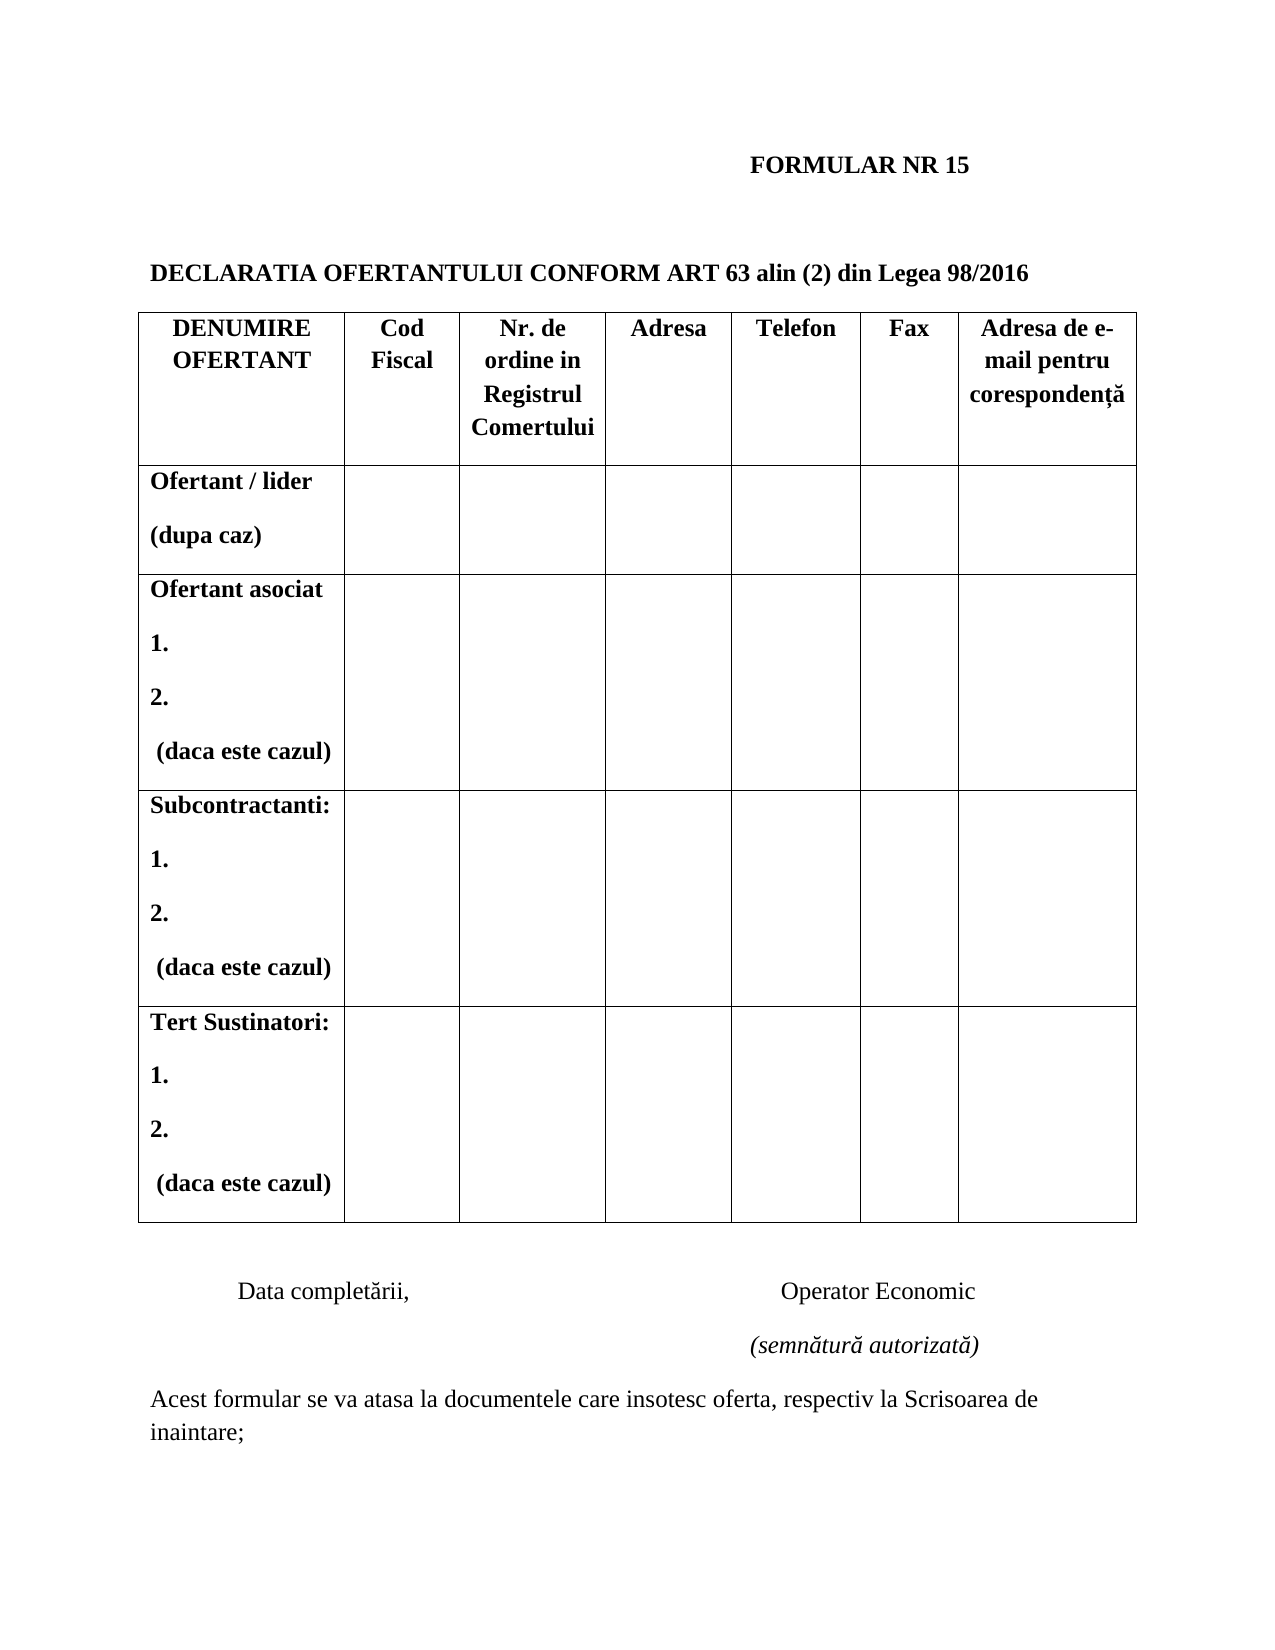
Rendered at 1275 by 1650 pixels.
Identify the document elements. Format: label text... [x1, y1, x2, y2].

text DECLARATIA OFERTANTULUI CONFORM ART 63 alin (2) din Legea 98/2016 [150, 258, 1125, 286]
table_cell [959, 791, 1136, 1006]
table_cell [460, 575, 605, 789]
table_cell [732, 575, 860, 789]
table_cell [732, 466, 860, 573]
table_cell [861, 791, 958, 1006]
table_cell [460, 466, 605, 573]
table_cell [606, 1007, 731, 1222]
text (semnătură autorizată) [675, 1330, 1125, 1359]
table_cell [861, 1007, 958, 1222]
table_cell Ofertant asociat 1. 2. (daca este cazul) [139, 575, 344, 789]
table_header Fax [861, 313, 958, 465]
table_cell [732, 1007, 860, 1222]
table_cell [345, 575, 459, 789]
text FORMULAR NR 15 [675, 150, 1125, 179]
table_cell Tert Sustinatori: 1. 2. (daca este cazul) [139, 1007, 344, 1222]
table_cell [861, 466, 958, 573]
table_cell [460, 1007, 605, 1222]
table_header Cod Fiscal [345, 313, 459, 465]
table_cell [959, 1007, 1136, 1222]
table_cell [460, 791, 605, 1006]
table_header DENUMIRE OFERTANT [139, 313, 344, 465]
table_cell [732, 791, 860, 1006]
table_cell [606, 466, 731, 573]
table_cell [861, 575, 958, 789]
table_cell Ofertant / lider (dupa caz) [139, 466, 344, 573]
table_cell [959, 466, 1136, 573]
table_header Adresa [606, 313, 731, 465]
table_header Adresa de e-mail pentru corespondență [959, 313, 1136, 465]
table_cell [345, 791, 459, 1006]
text Data completării, Operator Economic [150, 1276, 1125, 1305]
table_cell [606, 575, 731, 789]
table_cell Subcontractanti: 1. 2. (daca este cazul) [139, 791, 344, 1006]
table_header Telefon [732, 313, 860, 465]
table_header Nr. de ordine in Registrul Comertului [460, 313, 605, 465]
text Acest formular se va atasa la documentele care insotesc oferta, respectiv la Scrisoarea de inaintare; [150, 1384, 1125, 1446]
table_cell [606, 791, 731, 1006]
table_cell [345, 1007, 459, 1222]
table_cell [959, 575, 1136, 789]
table_cell [345, 466, 459, 573]
